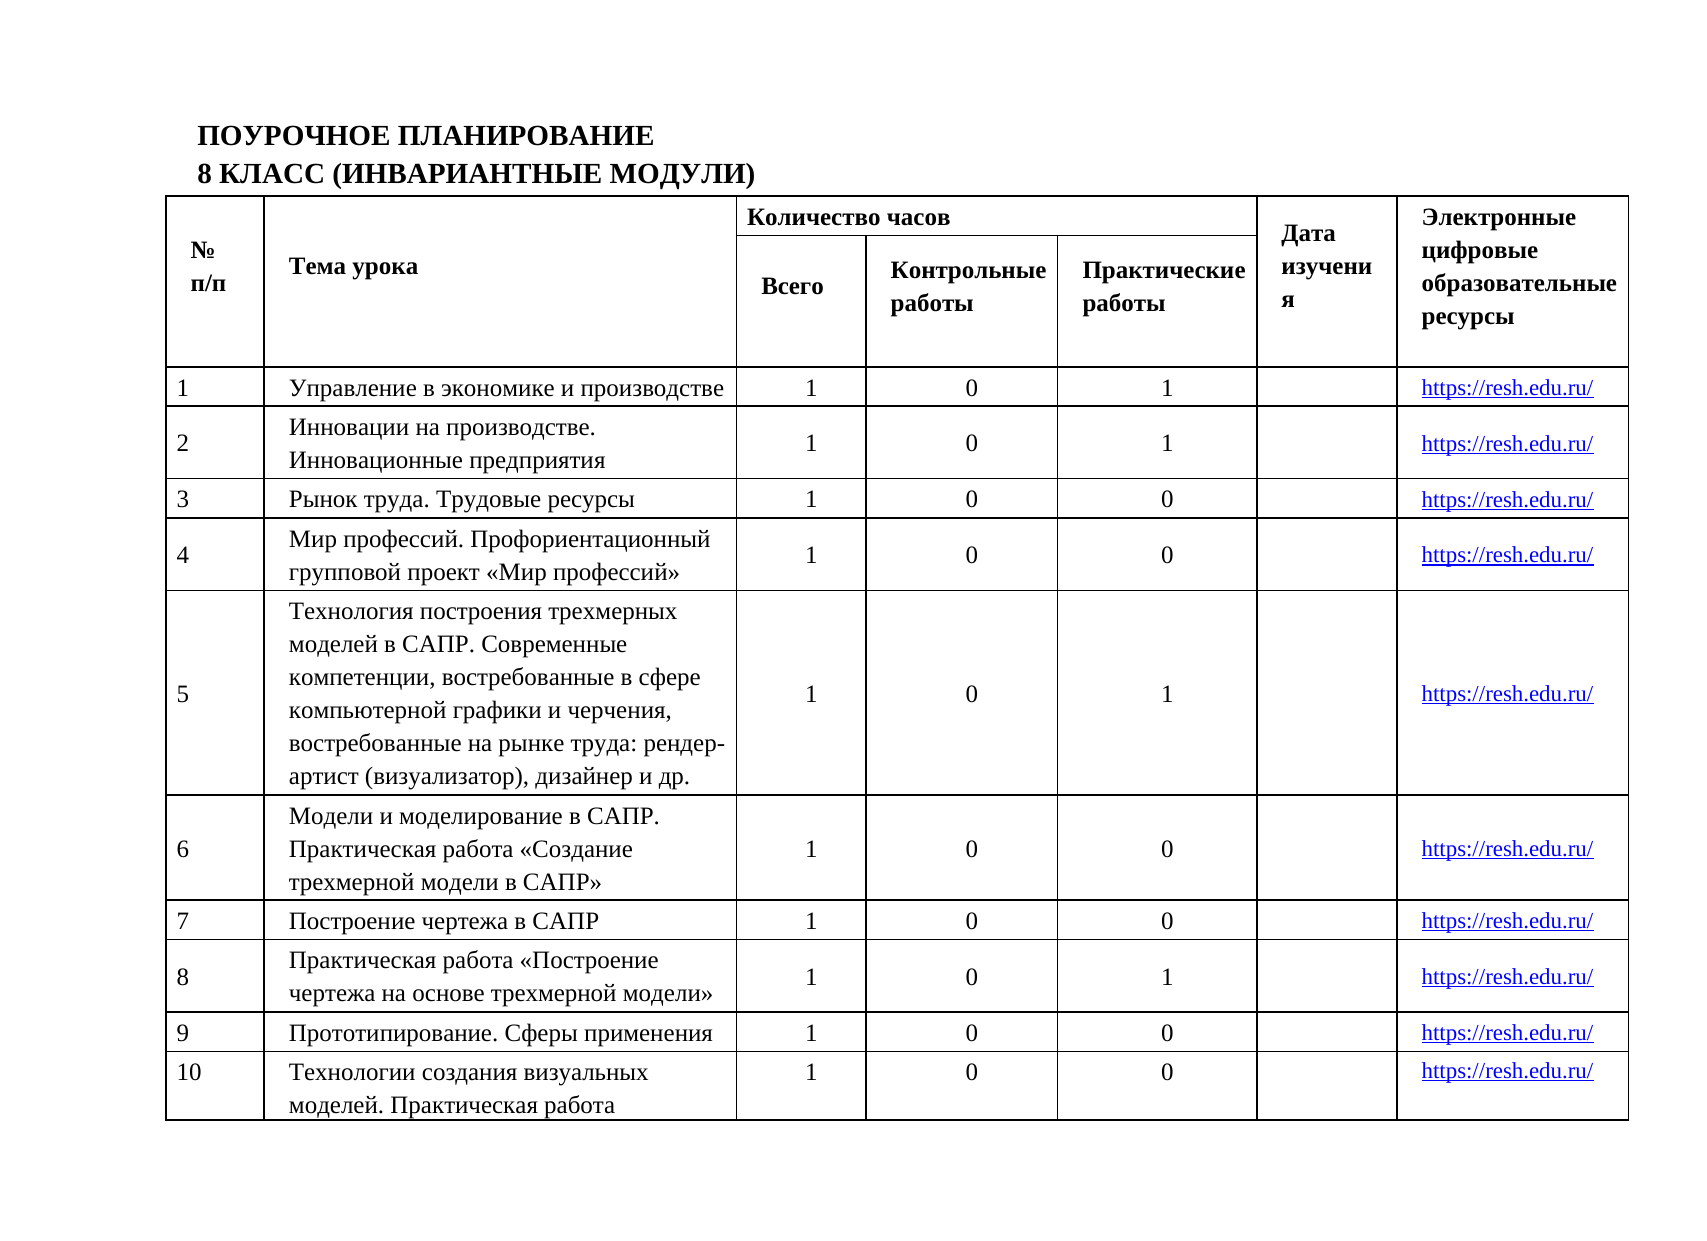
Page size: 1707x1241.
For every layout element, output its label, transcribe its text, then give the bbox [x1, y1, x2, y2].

table_cell https://resh.edu.ru/ [1398, 940, 1628, 1011]
table_cell https://resh.edu.ru/ [1398, 1013, 1628, 1051]
table_cell 0 [867, 591, 1057, 794]
table_cell Прототипирование. Сферы применения [265, 1013, 736, 1051]
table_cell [1398, 1052, 1628, 1119]
table_cell 7 [167, 901, 263, 939]
table_cell 0 [867, 519, 1057, 589]
table_cell [1258, 407, 1396, 478]
table_cell 1 [737, 591, 865, 794]
table_cell [1258, 940, 1396, 1011]
text 8 КЛАСС (ИНВАРИАНТНЫЕ МОДУЛИ) [190, 157, 1618, 190]
text ПОУРОЧНОЕ ПЛАНИРОВАНИЕ [190, 118, 1618, 152]
table_cell 0 [1058, 901, 1256, 939]
table_cell [1258, 796, 1396, 899]
table_cell [1258, 1013, 1396, 1051]
table_cell 1 [737, 368, 865, 405]
table_cell [1258, 1052, 1396, 1119]
table_header Количество часов [737, 197, 1256, 234]
table_cell 1 [737, 1013, 865, 1051]
table_cell Модели и моделирование в САПР. Практическая работа «Создание трехмерной модели в САПР» [265, 796, 736, 899]
table_cell https://resh.edu.ru/ [1398, 479, 1628, 517]
table_cell 1 [737, 901, 865, 939]
table_cell 0 [1058, 479, 1256, 517]
table_cell 0 [867, 901, 1057, 939]
table_cell https://resh.edu.ru/ [1398, 901, 1628, 939]
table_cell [265, 1052, 736, 1119]
table_cell https://resh.edu.ru/ [1398, 407, 1628, 478]
table_cell 9 [167, 1013, 263, 1051]
table_cell 1 [737, 407, 865, 478]
table_cell 0 [867, 1013, 1057, 1051]
table_cell [1258, 479, 1396, 517]
table_cell 4 [167, 519, 263, 589]
table_cell Всего [737, 236, 865, 366]
table_cell 1 [1058, 940, 1256, 1011]
table_cell 10 [167, 1052, 263, 1119]
table_cell 0 [867, 368, 1057, 405]
table_cell Построение чертежа в САПР [265, 901, 736, 939]
table_cell [1258, 591, 1396, 794]
table_cell 1 [737, 796, 865, 899]
table_cell https://resh.edu.ru/ [1398, 796, 1628, 899]
table_cell 0 [867, 1052, 1057, 1119]
table_header Тема урока [265, 197, 736, 366]
table_cell 8 [167, 940, 263, 1011]
table_cell Практические работы [1058, 236, 1256, 366]
table_cell 0 [867, 479, 1057, 517]
table_cell [1258, 368, 1396, 405]
table_cell 5 [167, 591, 263, 794]
table_header № п/п [167, 197, 263, 366]
table_cell 0 [1058, 796, 1256, 899]
table_cell Управление в экономике и производстве [265, 368, 736, 405]
table_cell Рынок труда. Трудовые ресурсы [265, 479, 736, 517]
table_header Электронные цифровые образовательные ресурсы [1398, 197, 1628, 366]
table_cell 3 [167, 479, 263, 517]
table_cell Практическая работа «Построение чертежа на основе трехмерной модели» [265, 940, 736, 1011]
table_cell https://resh.edu.ru/ [1398, 591, 1628, 794]
table_cell 0 [1058, 1052, 1256, 1119]
table_cell 1 [737, 479, 865, 517]
table_cell 1 [737, 519, 865, 589]
table_cell https://resh.edu.ru/ [1398, 519, 1628, 589]
table_cell 0 [867, 796, 1057, 899]
table_cell 1 [167, 368, 263, 405]
table_cell https://resh.edu.ru/ [1398, 368, 1628, 405]
table_cell [1258, 519, 1396, 589]
table_cell 1 [737, 1052, 865, 1119]
table_cell [1258, 901, 1396, 939]
table_cell 0 [1058, 519, 1256, 589]
table_cell 1 [1058, 407, 1256, 478]
table_cell 0 [867, 940, 1057, 1011]
table_cell 6 [167, 796, 263, 899]
table_header Дата изучения [1258, 197, 1396, 366]
table_cell Технология построения трехмерных моделей в САПР. Современные компетенции, востребованные в сфере компьютерной графики и черчения, востребованные на рынке труда: рендер-артист (визуализатор), дизайнер и др. [265, 591, 736, 794]
table_cell Мир профессий. Профориентационный групповой проект «Мир профессий» [265, 519, 736, 589]
table_cell Инновации на производстве. Инновационные предприятия [265, 407, 736, 478]
table_cell Контрольные работы [867, 236, 1057, 366]
table_cell 1 [1058, 368, 1256, 405]
table_cell 2 [167, 407, 263, 478]
table_cell 0 [867, 407, 1057, 478]
table_cell 1 [1058, 591, 1256, 794]
table_cell 1 [737, 940, 865, 1011]
table_cell 0 [1058, 1013, 1256, 1051]
